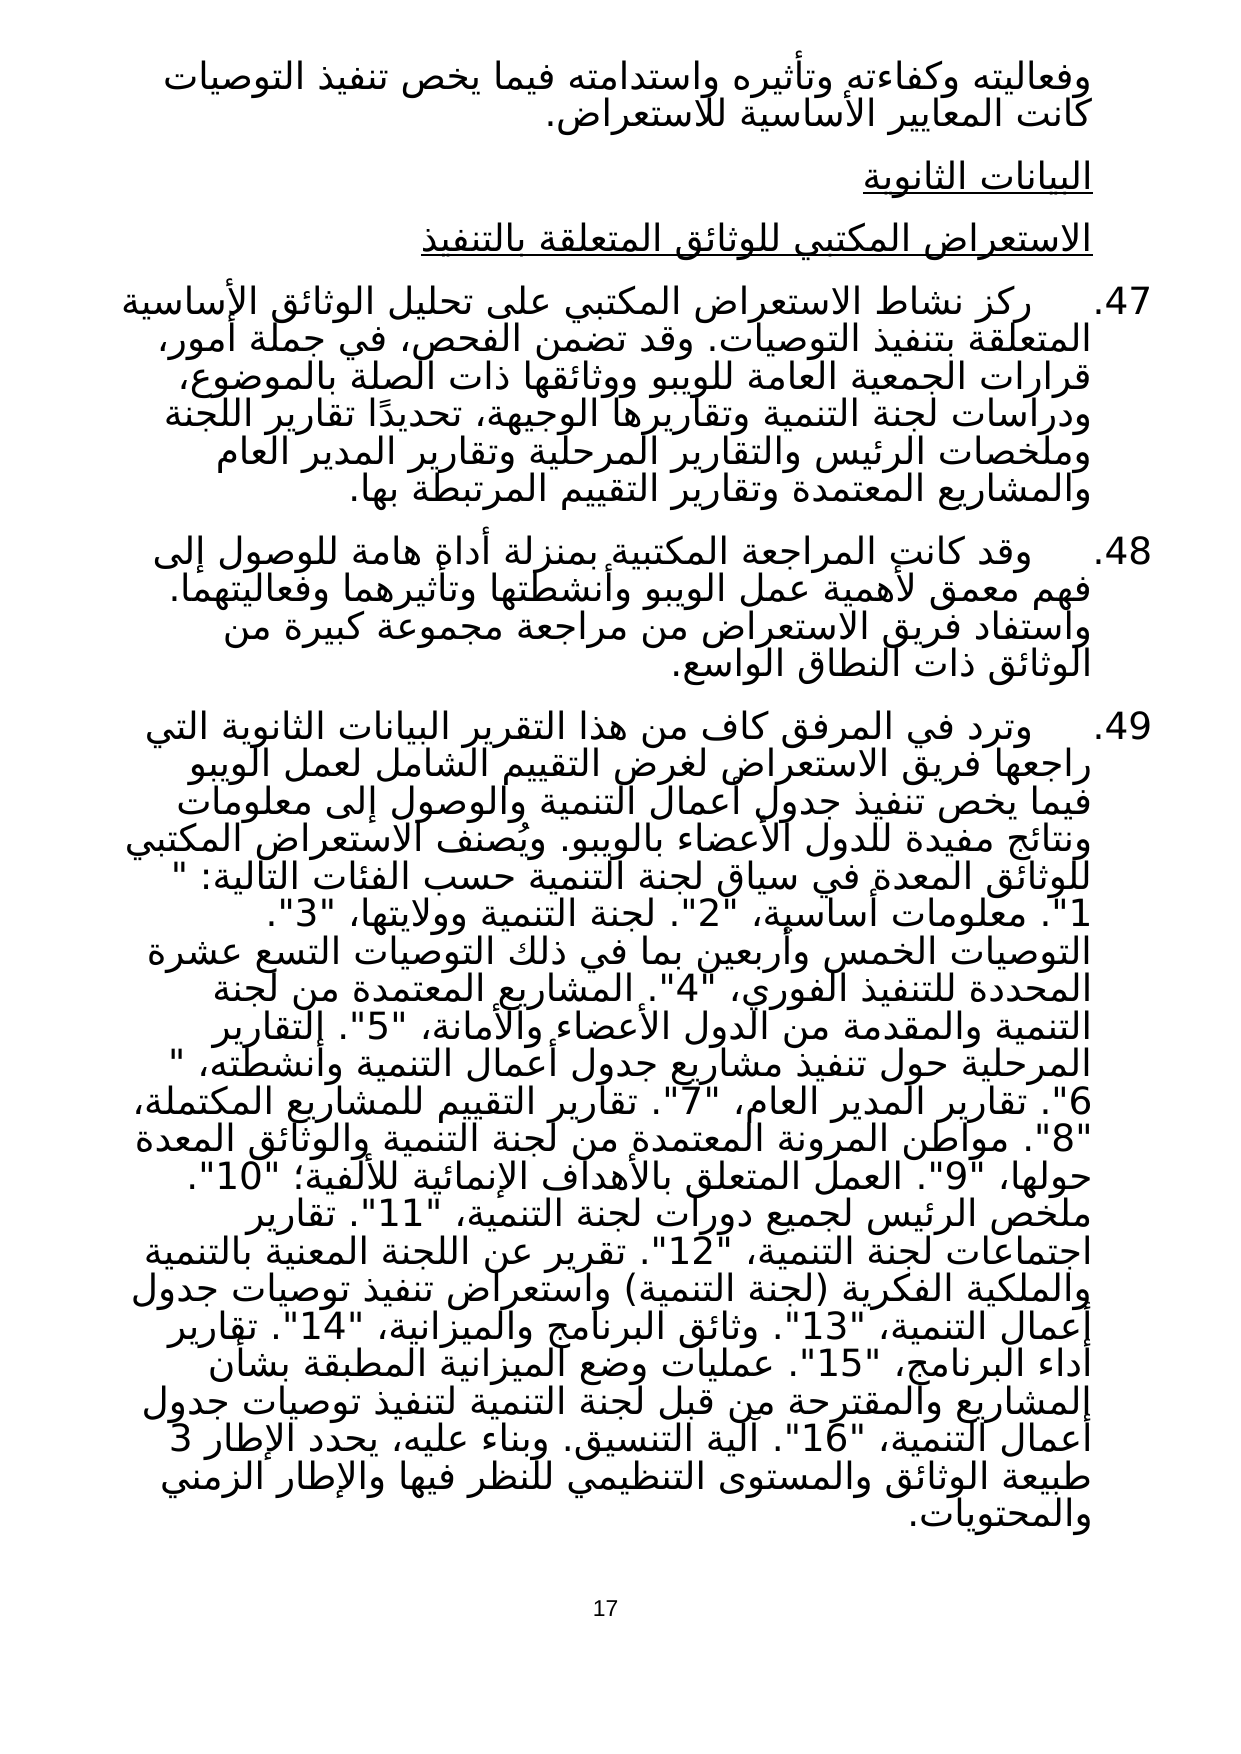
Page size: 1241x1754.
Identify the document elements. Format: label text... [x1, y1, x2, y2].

text الاستعراض المكتبي للوثائق المتعلقة بالتنفيذ [752, 222, 894, 254]
text الاستعراض المكتبي للوثائق المتعلقة بالتنفيذ [816, 222, 1092, 254]
text وقد كانت المراجعة المكتبية بمنزلة أداة هامة للوصول إلى فهم معمق لأهمية عمل الويبو وأنشطتها وتأثيرهما وفعاليتهما. واستفاد فريق الاستعراض من مراجعة مجموعة كبيرة من الوثائق ذات النطاق الواسع. [118, 534, 1092, 684]
text الاستعراض المكتبي للوثائق المتعلقة بالتنفيذ [118, 222, 762, 259]
text ركز نشاط الاستعراض المكتبي على تحليل الوثائق الأساسية المتعلقة بتنفيذ التوصيات. وقد تضمن الفحص، في جملة أمور، قرارات الجمعية العامة للويبو ووثائقها ذات الصلة بالموضوع، ودراسات لجنة التنمية وتقاريرها الوجيهة، تحديدًا تقارير اللجنة وملخصات الرئيس والتقارير المرحلية وتقارير المدير العام والمشاريع المعتمدة وتقارير التقييم المرتبطة بها. [118, 284, 1092, 509]
text وترد في المرفق كاف من هذا التقرير البيانات الثانوية التي راجعها فريق الاستعراض لغرض التقييم الشامل لعمل الويبو فيما يخص تنفيذ جدول أعمال التنمية والوصول إلى معلومات ونتائج مفيدة للدول الأعضاء بالويبو. ويُصنف الاستعراض المكتبي للوثائق المعدة في سياق لجنة التنمية حسب الفئات التالية: "1". معلومات أساسية، "2". لجنة التنمية وولايتها، "3". التوصيات الخمس وأربعين بما في ذلك التوصيات التسع عشرة المحددة للتنفيذ الفوري، "4". المشاريع المعتمدة من لجنة التنمية والمقدمة من الدول الأعضاء والأمانة، "5". التقارير المرحلية حول تنفيذ مشاريع جدول أعمال التنمية وأنشطته، "6". تقارير المدير العام، "7". تقارير التقييم للمشاريع المكتملة، "8". مواطن المرونة المعتمدة من لجنة التنمية والوثائق المعدة حولها، "9". العمل المتعلق بالأهداف الإنمائية للألفية؛ "10". ملخص الرئيس لجميع دورات لجنة التنمية، "11". تقارير اجتماعات لجنة التنمية، "12". تقرير عن اللجنة المعنية بالتنمية والملكية الفكرية (لجنة التنمية) واستعراض تنفيذ توصيات جدول أعمال التنمية، "13". وثائق البرنامج والميزانية، "14". تقارير أداء البرنامج، "15". عمليات وضع الميزانية المطبقة بشأن المشاريع والمقترحة من قبل لجنة التنمية لتنفيذ توصيات جدول أعمال التنمية، "16". آلية التنسيق. وبناء عليه، يحدد الإطار 3 طبيعة الوثائق والمستوى التنظيمي للنظر فيها والإطار الزمني والمحتويات. [118, 709, 1092, 1534]
text البيانات الثانوية [118, 159, 1092, 197]
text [118, 59, 1092, 134]
